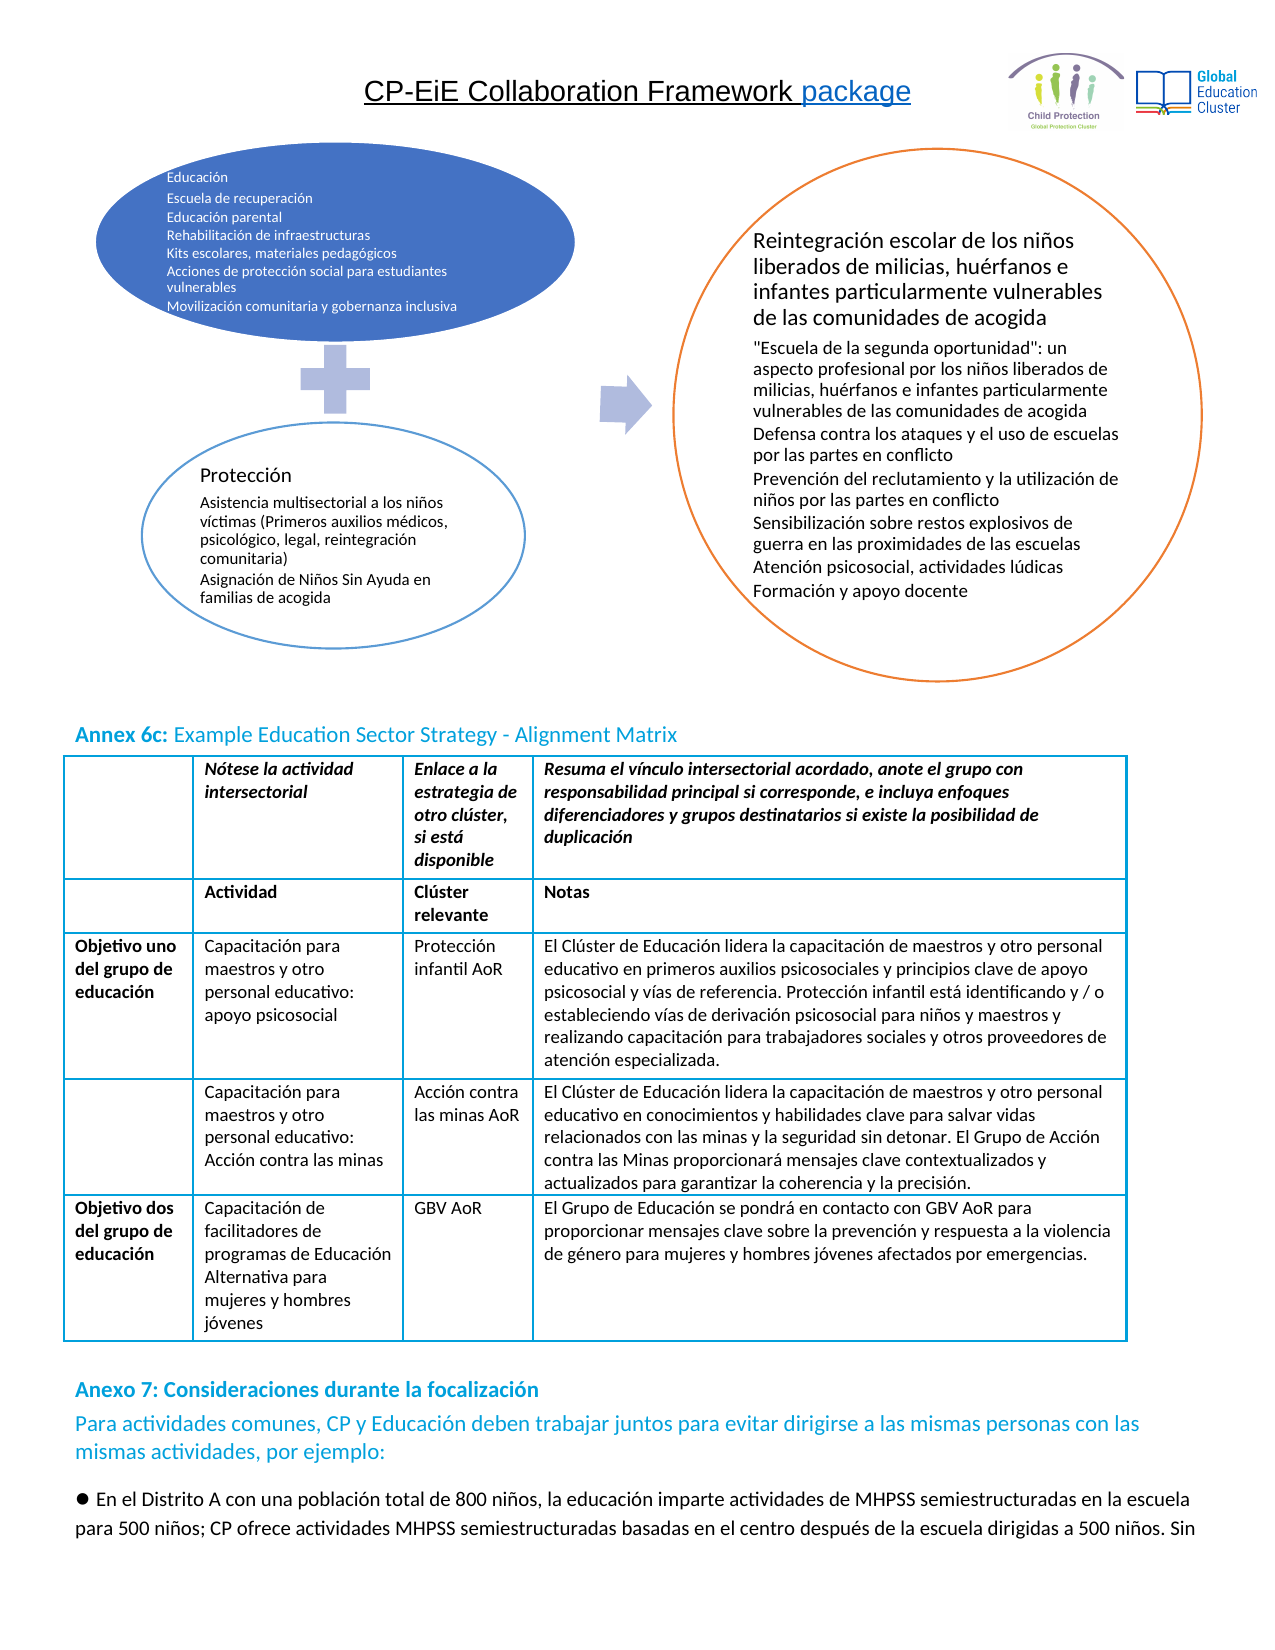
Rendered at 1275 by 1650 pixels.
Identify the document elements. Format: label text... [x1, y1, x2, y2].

table_cell Capacitación para maestros y otro personal educativo: apoyo psicosocial [194, 934, 402, 1078]
table_cell El Grupo de Educación se pondrá en contacto con GBV AoR para proporcionar mensajes clave sobre la prevención y respuesta a la violencia de género para mujeres y hombres jóvenes afectados por emergencias. [534, 1196, 1125, 1340]
table_header Nótese la actividad intersectorial [194, 757, 402, 878]
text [75, 1482, 1200, 1540]
table_cell Capacitación para maestros y otro personal educativo: Acción contra las minas [194, 1080, 402, 1194]
table_cell El Clúster de Educación lidera la capacitación de maestros y otro personal educativo en conocimientos y habilidades clave para salvar vidas relacionados con las minas y la seguridad sin detonar. El Grupo de Acción contra las Minas proporcionará mensajes clave contextualizados y actualizados para garantizar la coherencia y la precisión. [534, 1080, 1125, 1194]
table_header Resuma el vínculo intersectorial acordado, anote el grupo con responsabilidad principal si corresponde, e incluya enfoques diferenciadores y grupos destinatarios si existe la posibilidad de duplicación [534, 757, 1125, 878]
table_header Enlace a la estrategia de otro clúster, si está disponible [404, 757, 532, 878]
table_cell Actividad [194, 880, 402, 932]
table_cell Capacitación de facilitadores de programas de Educación Alternativa para mujeres y hombres jóvenes [194, 1196, 402, 1340]
table_cell Objetivo dos del grupo de educación [65, 1196, 192, 1340]
text Para actividades comunes, CP y Educación deben trabajar juntos para evitar dirigirse a las mismas personas con las mismas actividades, por ejemplo: [75, 1409, 1200, 1466]
picture [1222, 70, 1233, 74]
text Annex 6c: Example Education Sector Strategy - Alignment Matrix [75, 721, 1200, 748]
text Anexo 7: Consideraciones durante la focalización [75, 1375, 1200, 1403]
table_cell Clúster relevante [404, 880, 532, 932]
table_cell El Clúster de Educación lidera la capacitación de maestros y otro personal educativo en primeros auxilios psicosociales y principios clave de apoyo psicosocial y vías de referencia. Protección infantil está identificando y / o estableciendo vías de derivación psicosocial para niños y maestros y realizando capacitación para trabajadores sociales y otros proveedores de atención especializada. [534, 934, 1125, 1078]
table_cell GBV AoR [404, 1196, 532, 1340]
table_cell [65, 880, 192, 932]
table_cell [65, 1080, 192, 1194]
picture [1136, 70, 1257, 115]
table_cell Acción contra las minas AoR [404, 1080, 532, 1194]
picture [1008, 53, 1125, 131]
table_header [65, 757, 192, 878]
table_cell Notas [534, 880, 1125, 932]
table_cell Protección infantil AoR [404, 934, 532, 1078]
table_cell Objetivo uno del grupo de educación [65, 934, 192, 1078]
